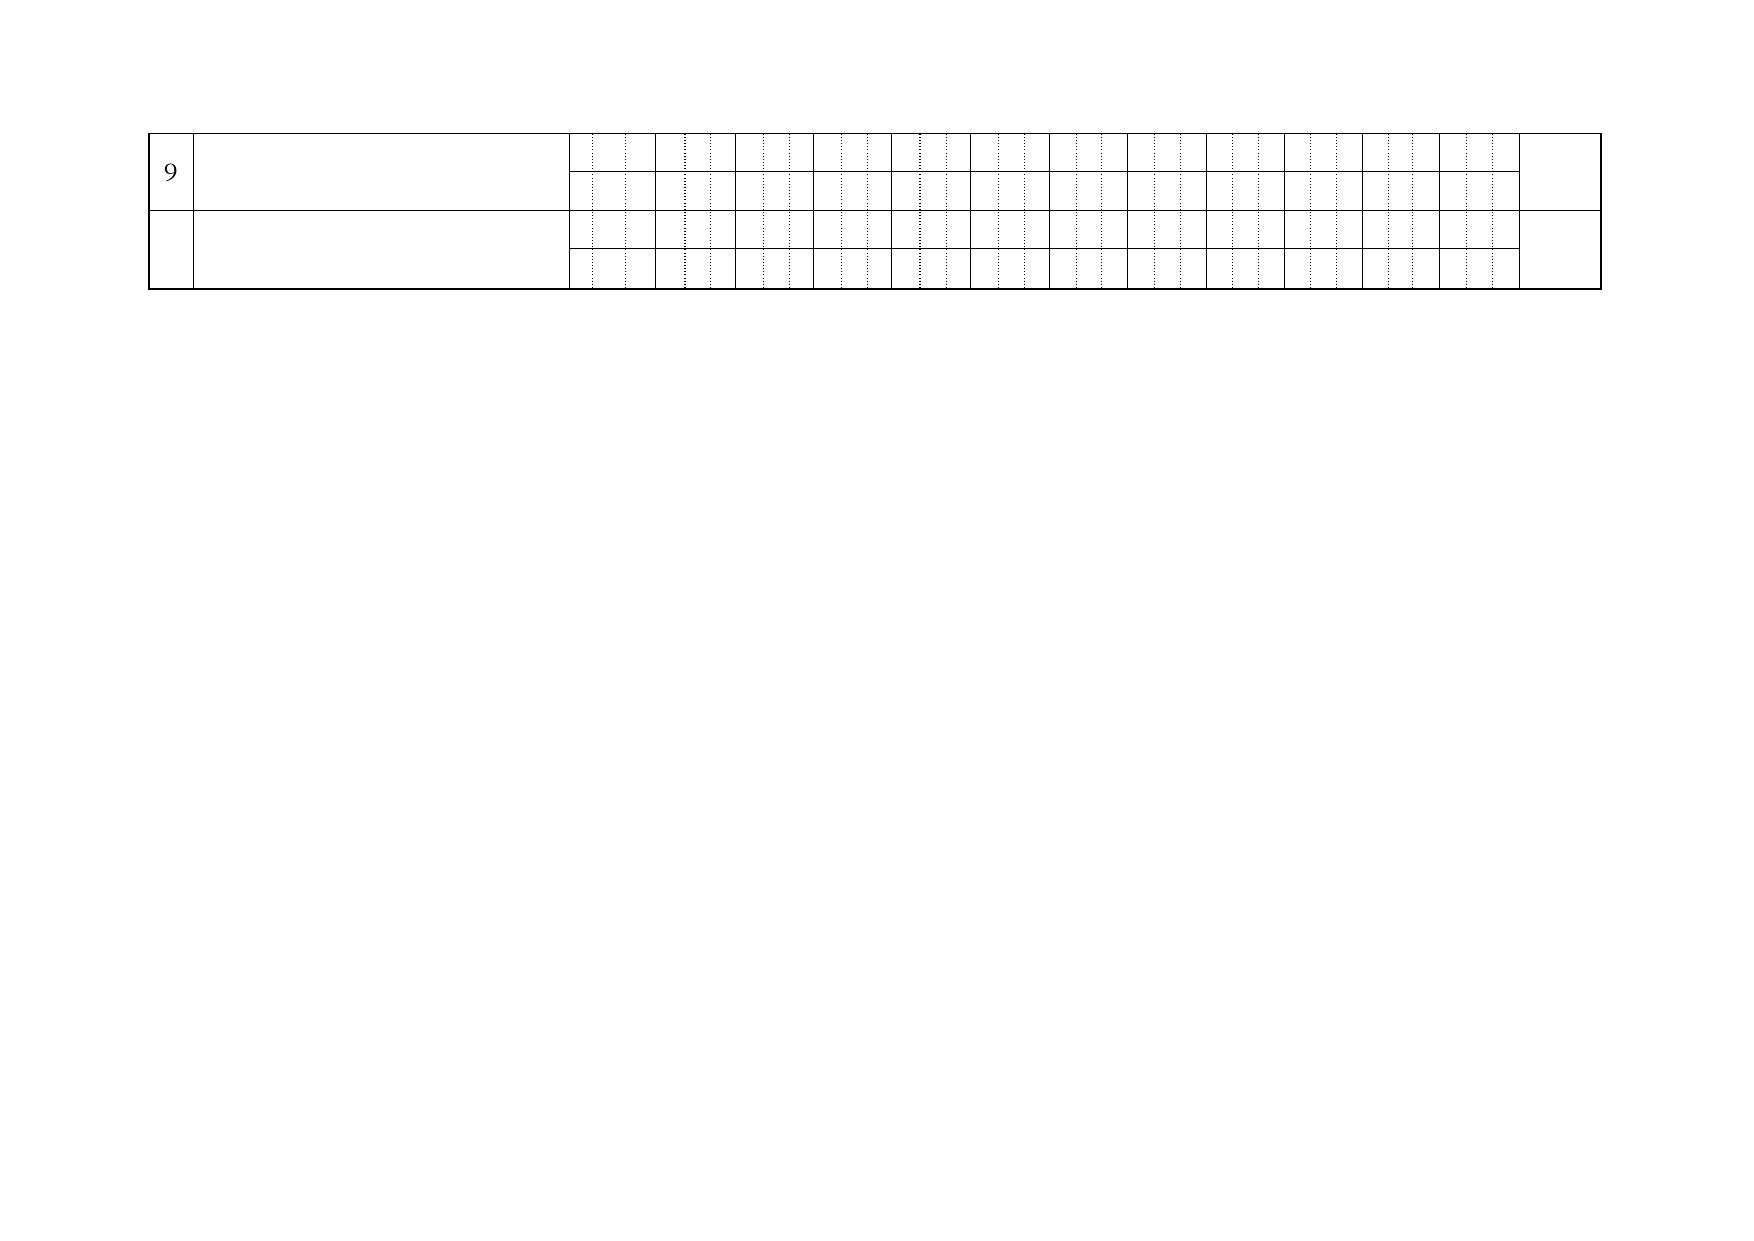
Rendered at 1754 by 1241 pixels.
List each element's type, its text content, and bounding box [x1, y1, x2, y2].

table_cell [1493, 249, 1519, 288]
table_cell [1336, 211, 1362, 248]
table_cell [789, 249, 813, 288]
table_cell [1024, 172, 1049, 210]
table_cell [1466, 172, 1493, 210]
table_cell [1466, 134, 1493, 171]
table_cell [971, 249, 998, 288]
table_cell [1285, 134, 1310, 171]
table_cell [685, 249, 711, 288]
table_cell [1102, 249, 1127, 288]
table_cell [1076, 134, 1102, 171]
table_cell [1102, 211, 1127, 248]
table_cell [971, 134, 998, 171]
table_cell [570, 249, 592, 288]
table_cell [1181, 172, 1206, 210]
table_cell [1285, 249, 1310, 288]
table_cell [1388, 134, 1413, 171]
table_cell [1466, 211, 1493, 248]
table_cell [1310, 211, 1336, 248]
table_cell [868, 249, 891, 288]
table_cell [1024, 211, 1049, 248]
table_cell [592, 172, 626, 210]
table_cell [656, 211, 685, 248]
table_cell [789, 134, 813, 171]
table_cell [814, 172, 841, 210]
table_cell [998, 172, 1024, 210]
table_cell [1520, 134, 1600, 210]
table_cell [1440, 249, 1466, 288]
table_cell [1128, 211, 1154, 248]
table_cell [1336, 172, 1362, 210]
table_cell [1076, 172, 1102, 210]
table_cell [1440, 134, 1466, 171]
table_cell [626, 172, 655, 210]
table_cell [1310, 249, 1336, 288]
table_cell [1493, 172, 1519, 210]
table_cell [946, 134, 970, 171]
table_cell [764, 172, 789, 210]
table_cell [764, 211, 789, 248]
table_cell [570, 172, 592, 210]
table_cell [711, 172, 735, 210]
table_cell [1128, 249, 1154, 288]
table_cell [841, 134, 867, 171]
table_cell [892, 172, 920, 210]
table_cell [736, 134, 763, 171]
table_cell ９ [150, 134, 193, 210]
table_cell [1440, 211, 1466, 248]
table_cell [1493, 211, 1519, 248]
table_cell [1050, 211, 1076, 248]
table_cell [592, 134, 626, 171]
table_cell [656, 172, 685, 210]
table_cell [656, 249, 685, 288]
table_cell [1155, 211, 1181, 248]
table_cell [1207, 172, 1232, 210]
table_cell [685, 134, 711, 171]
table_cell [920, 134, 946, 171]
table_cell [1413, 172, 1439, 210]
table_cell [1076, 249, 1102, 288]
table_cell [1336, 249, 1362, 288]
table_cell [1493, 134, 1519, 171]
table_cell [814, 134, 841, 171]
table_cell [1285, 211, 1310, 248]
table_cell [814, 211, 841, 248]
table_cell [998, 134, 1024, 171]
table_cell [841, 211, 867, 248]
table_cell [1258, 211, 1284, 248]
table_cell [1050, 172, 1076, 210]
table_cell [685, 172, 711, 210]
table_cell [1413, 249, 1439, 288]
table_cell [998, 211, 1024, 248]
table_cell [920, 211, 946, 248]
table_cell [570, 211, 592, 248]
table_cell [685, 211, 711, 248]
table_cell [1232, 211, 1258, 248]
table_cell [626, 211, 655, 248]
table_cell [626, 249, 655, 288]
table_cell [1232, 134, 1258, 171]
table_cell [1310, 172, 1336, 210]
table_cell [789, 172, 813, 210]
table_cell [150, 211, 193, 288]
table_cell [711, 249, 735, 288]
table_cell [946, 249, 970, 288]
table_cell [1258, 134, 1284, 171]
table_cell [1413, 134, 1439, 171]
table_cell [1232, 172, 1258, 210]
table_cell [1128, 172, 1154, 210]
table_cell [1363, 211, 1388, 248]
table_cell [998, 249, 1024, 288]
table_cell [868, 211, 891, 248]
table_cell [946, 211, 970, 248]
table_cell [1050, 249, 1076, 288]
table_cell [892, 249, 920, 288]
table_cell [1413, 211, 1439, 248]
table_cell [1155, 134, 1181, 171]
table_cell [1388, 172, 1413, 210]
table_cell [1310, 134, 1336, 171]
table_cell [736, 249, 763, 288]
table_cell [1024, 134, 1049, 171]
table_cell [626, 134, 655, 171]
table_cell [1258, 172, 1284, 210]
table_cell [868, 134, 891, 171]
table_cell [1076, 211, 1102, 248]
table_cell [1466, 249, 1493, 288]
table_cell [814, 249, 841, 288]
table_cell [570, 134, 592, 171]
table_cell [892, 211, 920, 248]
table_cell [1207, 134, 1232, 171]
table_cell [736, 211, 763, 248]
table_cell [920, 172, 946, 210]
table_cell [1363, 134, 1388, 171]
table_cell [1181, 211, 1206, 248]
table_cell [1102, 172, 1127, 210]
table_cell [1155, 249, 1181, 288]
table_cell [1181, 249, 1206, 288]
table_cell [1128, 134, 1154, 171]
table_cell [592, 249, 626, 288]
table_cell [1258, 249, 1284, 288]
table_cell [892, 134, 920, 171]
table_cell [1102, 134, 1127, 171]
table_cell [1388, 211, 1413, 248]
table_cell [1285, 172, 1310, 210]
table_cell [1440, 172, 1466, 210]
table_cell [789, 211, 813, 248]
table_cell [194, 211, 569, 288]
table_cell [194, 134, 569, 210]
table_cell [1363, 172, 1388, 210]
table_cell [1363, 249, 1388, 288]
table_cell [1207, 211, 1232, 248]
table_cell [1336, 134, 1362, 171]
table_cell [1050, 134, 1076, 171]
table_cell [841, 172, 867, 210]
table_cell [656, 134, 685, 171]
table_cell [764, 249, 789, 288]
table_cell [841, 249, 867, 288]
table_cell [711, 134, 735, 171]
table_cell [1388, 249, 1413, 288]
table_cell [1520, 211, 1600, 288]
table_cell [1181, 134, 1206, 171]
table_cell [946, 172, 970, 210]
table_cell [1024, 249, 1049, 288]
table_cell [971, 172, 998, 210]
table_cell [920, 249, 946, 288]
table_cell [1232, 249, 1258, 288]
table_cell [711, 211, 735, 248]
table_cell [736, 172, 763, 210]
table_cell [764, 134, 789, 171]
table_cell [1155, 172, 1181, 210]
table_cell [868, 172, 891, 210]
table_cell [971, 211, 998, 248]
table_cell [1207, 249, 1232, 288]
table_cell [592, 211, 626, 248]
